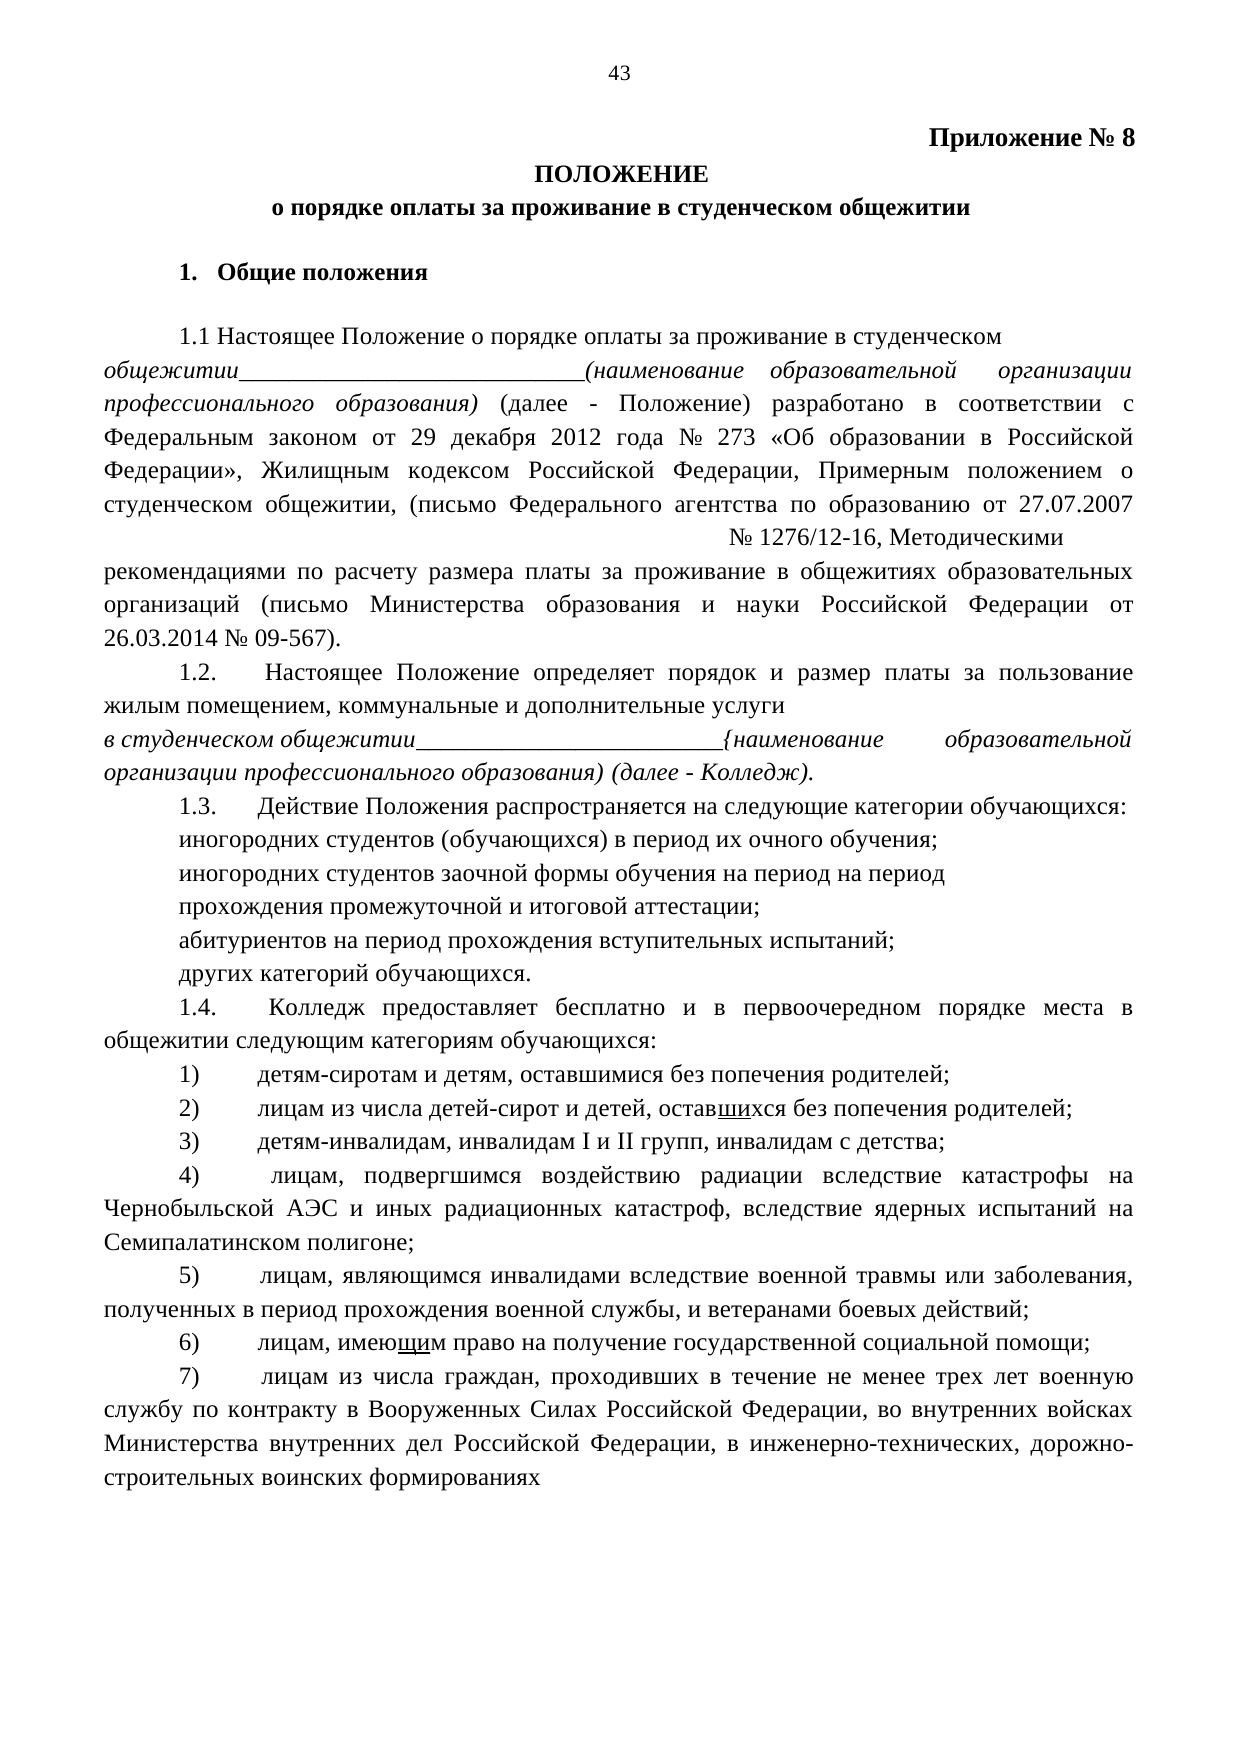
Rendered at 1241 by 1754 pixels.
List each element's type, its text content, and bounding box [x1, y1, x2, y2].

text других категорий обучающихся. [103, 955, 1137, 989]
list лицам, подвергшимся воздействию радиации вследствие катастрофы на Чернобыльской АЭС и иных радиационных катастроф, вследствие ядерных испытаний на Семипалатинском полигоне; [103, 1156, 1135, 1257]
list Колледж предоставляет бесплатно и в первоочередном порядке места в общежитии следующим категориям обучающихся: [103, 989, 1135, 1056]
text в студенческом общежитии {наименование образовательной [103, 720, 1137, 754]
list Настоящее Положение определяет порядок и размер платы за пользование жилым помещением, коммунальные и дополнительные услуги [103, 653, 1135, 720]
list Действие Положения распространяется на следующие категории обучающихся: [103, 787, 1135, 821]
list лицам из числа граждан, проходивших в течение не менее трех лет военную службу по контракту в Вооруженных Силах Российской Федерации, во внутренних войсках Министерства внутренних дел Российской Федерации, в инженерно-технических, дорожно-строительных воинских формированиях [103, 1358, 1135, 1492]
text ПОЛОЖЕНИЕ [106, 155, 1137, 189]
text иногородних студентов заочной формы обучения на период на период [103, 854, 1137, 888]
text рекомендациями по расчету размера платы за проживание в общежитиях образовательных организаций (письмо Министерства образования и науки Российской Федерации от 26.03.2014 № 09-567). [103, 553, 1135, 653]
text 1.1 Настоящее Положение о порядке оплаты за проживание в студенческом [103, 318, 1137, 351]
text 43 [608, 63, 631, 84]
list детям-сиротам и детям, оставшимися без попечения родителей; [103, 1056, 1137, 1089]
text профессионального образования) (далее - Положение) разработано в соответствии с Федеральным законом от 29 декабря 2012 года № 273 «Об образовании в Российской Федерации», Жилищным кодексом Российской Федерации, Примерным положением о студенческом общежитии, (письмо Федерального агентства по образованию от 27.07.2007 № 1276/12-16, Методическими [103, 385, 1135, 553]
text иногородних студентов (обучающихся) в период их очного обучения; [103, 821, 1137, 854]
list лицам, являющимся инвалидами вследствие военной травмы или заболевания, полученных в период прохождения военной службы, и ветеранами боевых действий; [103, 1257, 1135, 1324]
text прохождения промежуточной и итоговой аттестации; [103, 888, 1137, 922]
text о порядке оплаты за проживание в студенческом общежитии [106, 189, 1137, 222]
text абитуриентов на период прохождения вступительных испытаний; [103, 922, 1137, 955]
text Приложение № 8 [101, 119, 1136, 153]
list детям-инвалидам, инвалидам I и II групп, инвалидам с детства; [103, 1123, 1137, 1156]
text организации профессионального образования) (далее - Колледж). [103, 754, 1137, 787]
list лицам, имеющим право на получение государственной социальной помощи; [103, 1324, 1135, 1358]
text общежитии (наименование образовательной организации [103, 351, 1137, 385]
list Общие положения [103, 260, 1137, 285]
list лицам из числа детей-сирот и детей, оставшихся без попечения родителей; [103, 1089, 1135, 1123]
